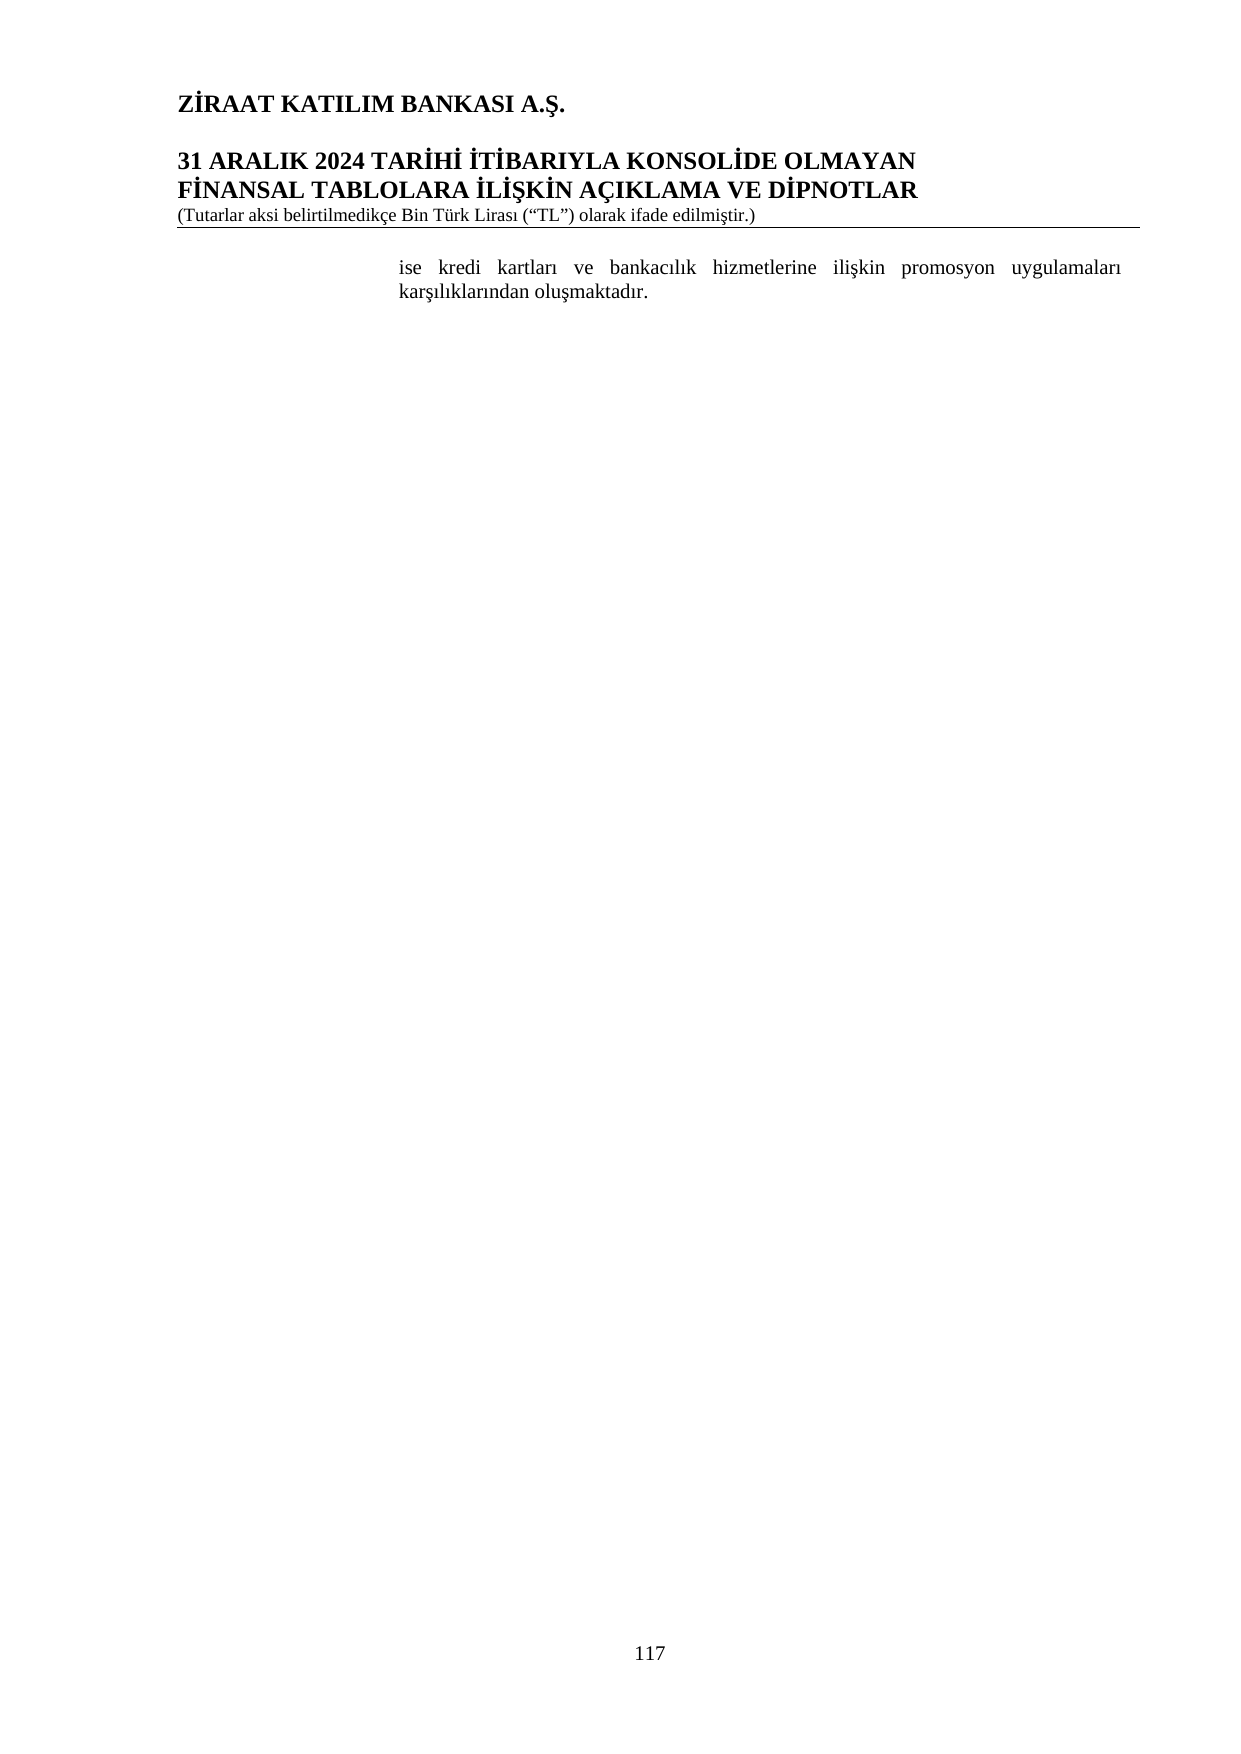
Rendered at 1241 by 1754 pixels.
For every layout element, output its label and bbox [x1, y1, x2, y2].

text [399, 255, 1122, 303]
